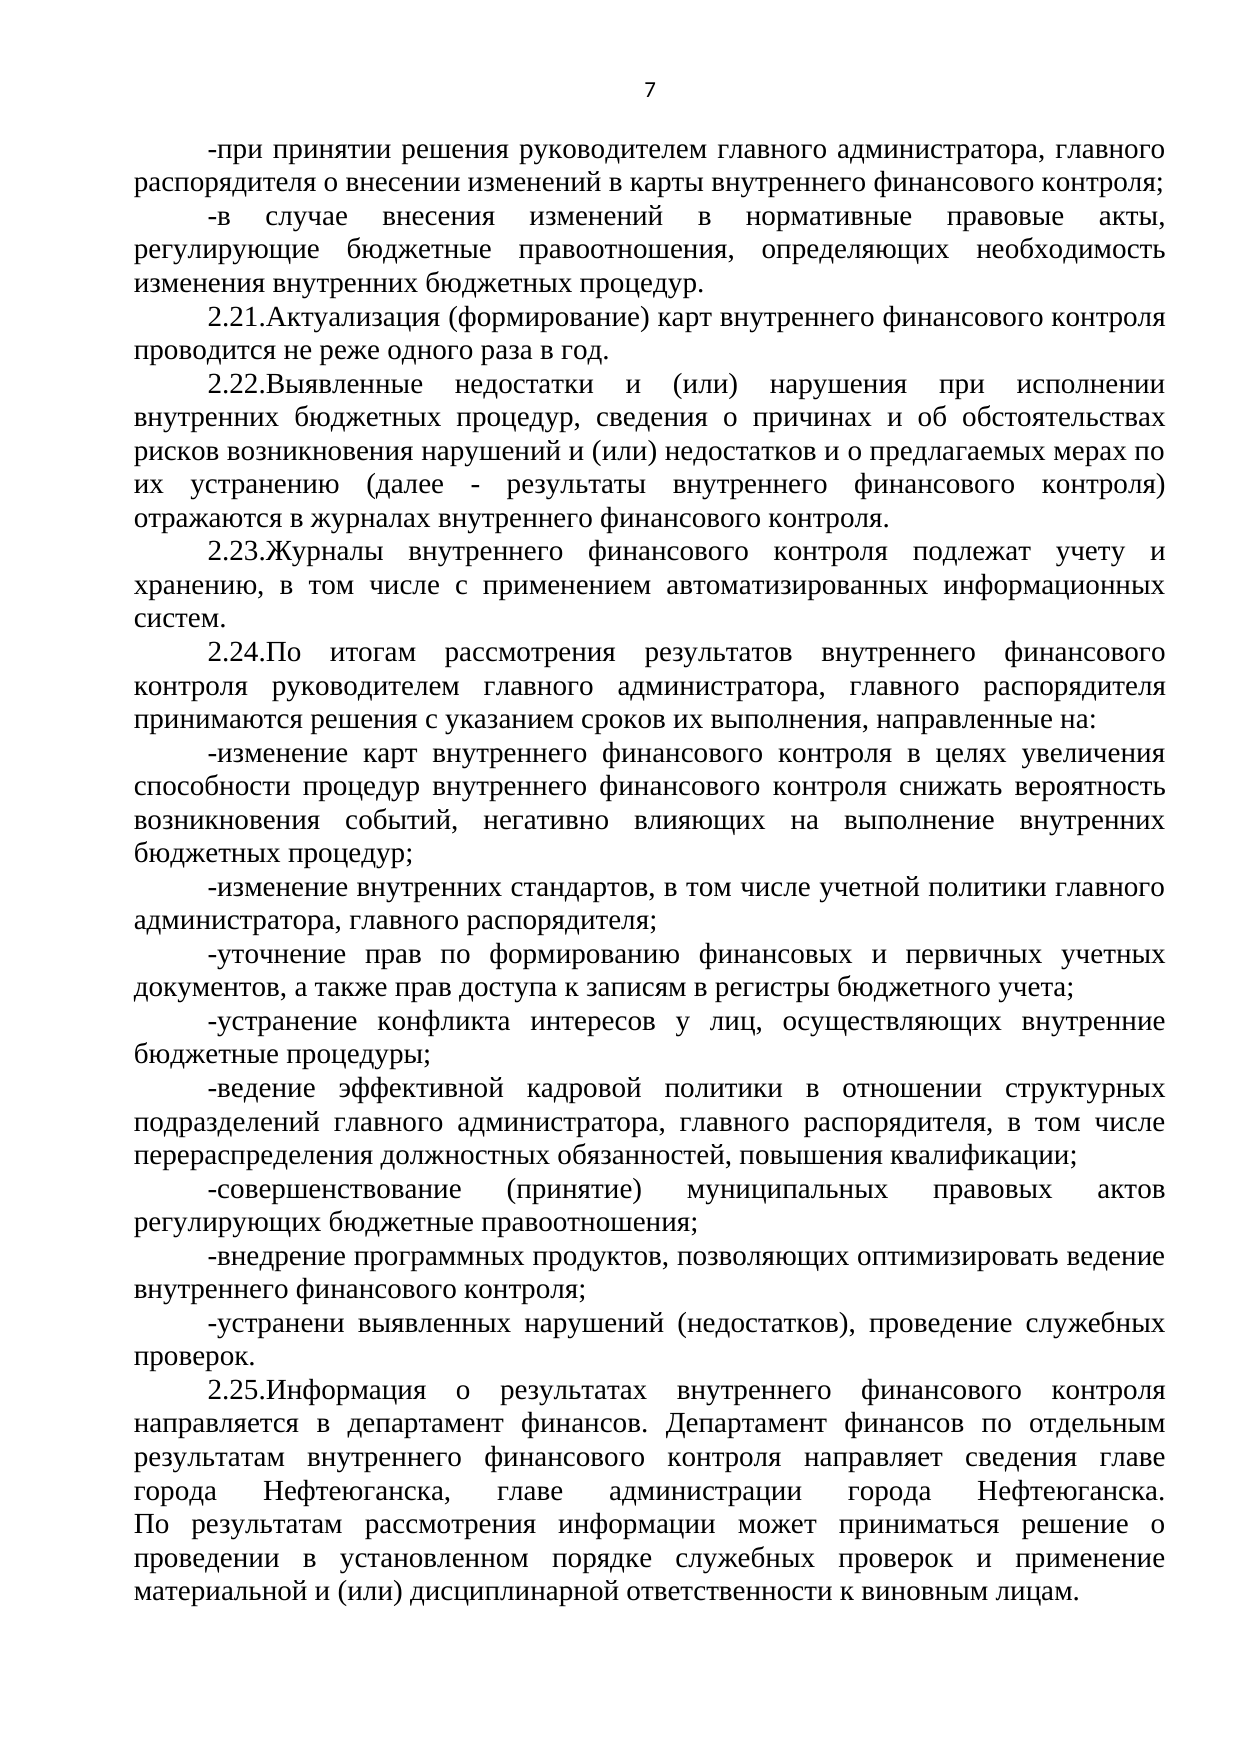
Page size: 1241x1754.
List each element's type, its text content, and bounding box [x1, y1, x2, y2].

text 2.21.Актуализация (формирование) карт внутреннего финансового контроля проводится не реже одного раза в год. [133, 299, 1166, 366]
text 2.25.Информация о результатах внутреннего финансового контроля направляется в департамент финансов. Департамент финансов по отдельным результатам внутреннего финансового контроля направляет сведения главе города Нефтеюганска, главе администрации города Нефтеюганска. По результатам рассмотрения информации может приниматься решение о проведении в установленном порядке служебных проверок и применение материальной и (или) дисциплинарной ответственности к виновным лицам. [133, 1372, 1166, 1607]
text -изменение карт внутреннего финансового контроля в целях увеличения способности процедур внутреннего финансового контроля снижать вероятность возникновения событий, негативно влияющих на выполнение внутренних бюджетных процедур; [133, 735, 1166, 869]
text 2.24.По итогам рассмотрения результатов внутреннего финансового контроля руководителем главного администратора, главного распорядителя принимаются решения с указанием сроков их выполнения, направленные на: [133, 634, 1166, 735]
text -уточнение прав по формированию финансовых и первичных учетных документов, а также прав доступа к записям в регистры бюджетного учета; [133, 936, 1166, 1003]
text -внедрение программных продуктов, позволяющих оптимизировать ведение внутреннего финансового контроля; [133, 1238, 1166, 1305]
text -устранени выявленных нарушений (недостатков), проведение служебных проверок. [133, 1305, 1166, 1372]
text -изменение внутренних стандартов, в том числе учетной политики главного администратора, главного распорядителя; [133, 869, 1166, 936]
text -совершенствование (принятие) муниципальных правовых актов регулирующих бюджетные правоотношения; [133, 1171, 1166, 1238]
text -при принятии решения руководителем главного администратора, главного распорядителя о внесении изменений в карты внутреннего финансового контроля; [133, 131, 1166, 198]
text 2.23.Журналы внутреннего финансового контроля подлежат учету и хранению, в том числе с применением автоматизированных информационных систем. [133, 533, 1166, 634]
text -в случае внесения изменений в нормативные правовые акты, регулирующие бюджетные правоотношения, определяющих необходимость изменения внутренних бюджетных процедур. [133, 198, 1166, 299]
text -устранение конфликта интересов у лиц, осуществляющих внутренние бюджетные процедуры; [133, 1003, 1166, 1070]
text -ведение эффективной кадровой политики в отношении структурных подразделений главного администратора, главного распорядителя, в том числе перераспределения должностных обязанностей, повышения квалификации; [133, 1070, 1166, 1171]
text 2.22.Выявленные недостатки и (или) нарушения при исполнении внутренних бюджетных процедур, сведения о причинах и об обстоятельствах рисков возникновения нарушений и (или) недостатков и о предлагаемых мерах по их устранению (далее - результаты внутреннего финансового контроля) отражаются в журналах внутреннего финансового контроля. [133, 366, 1166, 533]
